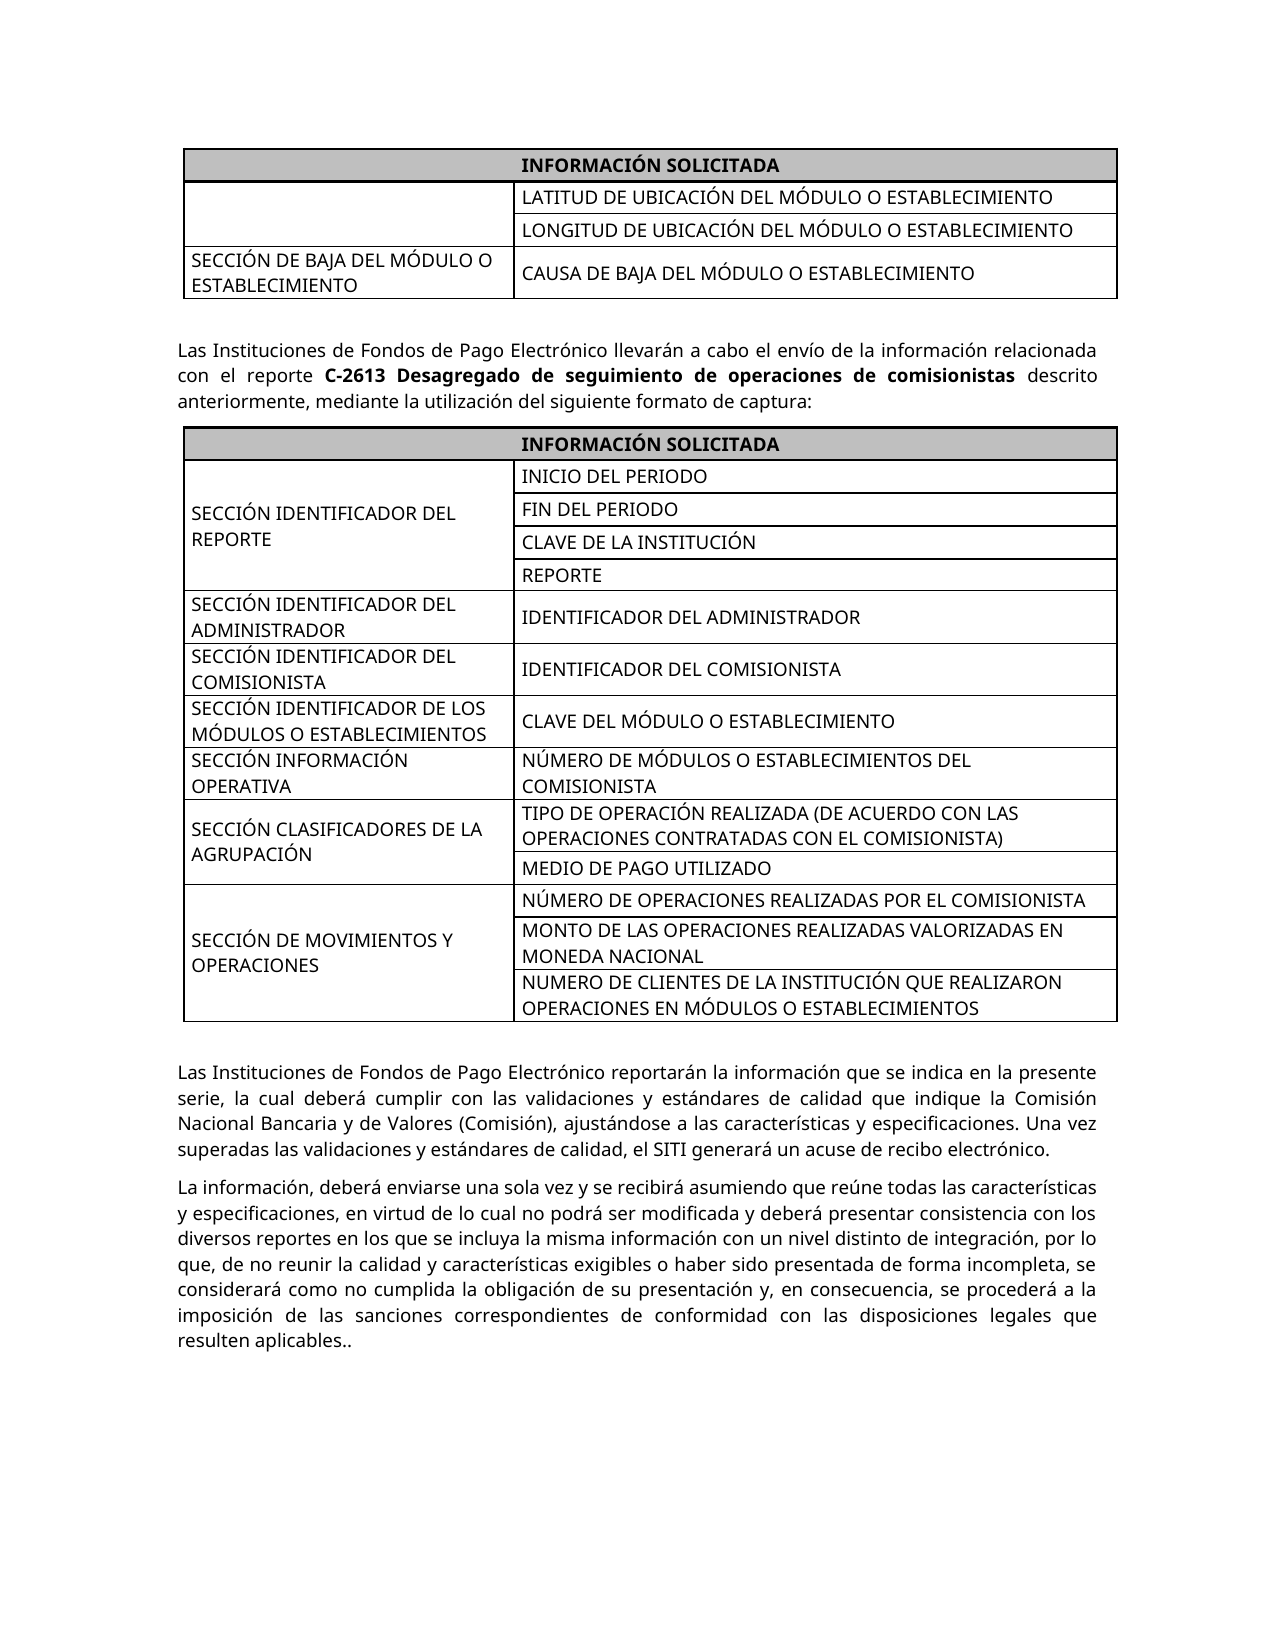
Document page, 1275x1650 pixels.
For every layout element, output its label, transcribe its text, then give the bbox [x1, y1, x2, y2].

table_cell SECCIÓN DE BAJA DEL MÓDULO O ESTABLECIMIENTO [185, 247, 513, 298]
text Las Instituciones de Fondos de Pago Electrónico reportarán la información que se indica en la presente serie, la cual deberá cumplir con las validaciones y estándares de calidad que indique la Comisión Nacional Bancaria y de Valores (Comisión), ajustándose a las características y especificaciones. Una vez superadas las validaciones y estándares de calidad, el SITI generará un acuse de recibo electrónico. [177, 1060, 1098, 1162]
table_cell SECCIÓN INFORMACIÓN OPERATIVA [185, 748, 513, 799]
table_cell INICIO DEL PERIODO [515, 461, 1116, 492]
table_header INFORMACIÓN SOLICITADA [185, 150, 1116, 180]
table_cell IDENTIFICADOR DEL ADMINISTRADOR [515, 591, 1116, 642]
table_cell NÚMERO DE MÓDULOS O ESTABLECIMIENTOS DEL COMISIONISTA [515, 748, 1116, 799]
table_cell NÚMERO DE OPERACIONES REALIZADAS POR EL COMISIONISTA [515, 885, 1116, 916]
table_cell IDENTIFICADOR DEL COMISIONISTA [515, 644, 1116, 694]
table_cell SECCIÓN IDENTIFICADOR DEL ADMINISTRADOR [185, 591, 513, 642]
table_cell SECCIÓN IDENTIFICADOR DE LOS MÓDULOS O ESTABLECIMIENTOS [185, 696, 513, 747]
table_cell NUMERO DE CLIENTES DE LA INSTITUCIÓN QUE REALIZARON OPERACIONES EN MÓDULOS O ESTABLECIMIENTOS [515, 970, 1116, 1021]
table_cell TIPO DE OPERACIÓN REALIZADA (DE ACUERDO CON LAS OPERACIONES CONTRATADAS CON EL COMISIONISTA) [515, 800, 1116, 851]
table_cell CLAVE DE LA INSTITUCIÓN [515, 527, 1116, 558]
table_cell CLAVE DEL MÓDULO O ESTABLECIMIENTO [515, 696, 1116, 747]
text Las Instituciones de Fondos de Pago Electrónico llevarán a cabo el envío de la información relacionada con el reporte C-2613 Desagregado de seguimiento de operaciones de comisionistas descrito anteriormente, mediante la utilización del siguiente formato de captura: [177, 337, 1098, 414]
text La información, deberá enviarse una sola vez y se recibirá asumiendo que reúne todas las características y especificaciones, en virtud de lo cual no podrá ser modificada y deberá presentar consistencia con los diversos reportes en los que se incluya la misma información con un nivel distinto de integración, por lo que, de no reunir la calidad y características exigibles o haber sido presentada de forma incompleta, se considerará como no cumplida la obligación de su presentación y, en consecuencia, se procederá a la imposición de las sanciones correspondientes de conformidad con las disposiciones legales que resulten aplicables.. [177, 1174, 1098, 1353]
table_cell FIN DEL PERIODO [515, 494, 1116, 525]
table_cell MONTO DE LAS OPERACIONES REALIZADAS VALORIZADAS EN MONEDA NACIONAL [515, 918, 1116, 968]
table_cell SECCIÓN CLASIFICADORES DE LA AGRUPACIÓN [185, 800, 513, 884]
table_cell SECCIÓN IDENTIFICADOR DEL COMISIONISTA [185, 644, 513, 694]
table_cell SECCIÓN IDENTIFICADOR DEL REPORTE [185, 461, 513, 590]
table_cell REPORTE [515, 560, 1116, 590]
table_cell MEDIO DE PAGO UTILIZADO [515, 852, 1116, 884]
table_cell LONGITUD DE UBICACIÓN DEL MÓDULO O ESTABLECIMIENTO [515, 214, 1116, 246]
table_cell SECCIÓN DE MOVIMIENTOS Y OPERACIONES [185, 885, 513, 1021]
table_header INFORMACIÓN SOLICITADA [185, 429, 1116, 459]
table_cell CAUSA DE BAJA DEL MÓDULO O ESTABLECIMIENTO [515, 247, 1116, 298]
table_cell LATITUD DE UBICACIÓN DEL MÓDULO O ESTABLECIMIENTO [515, 183, 1116, 213]
